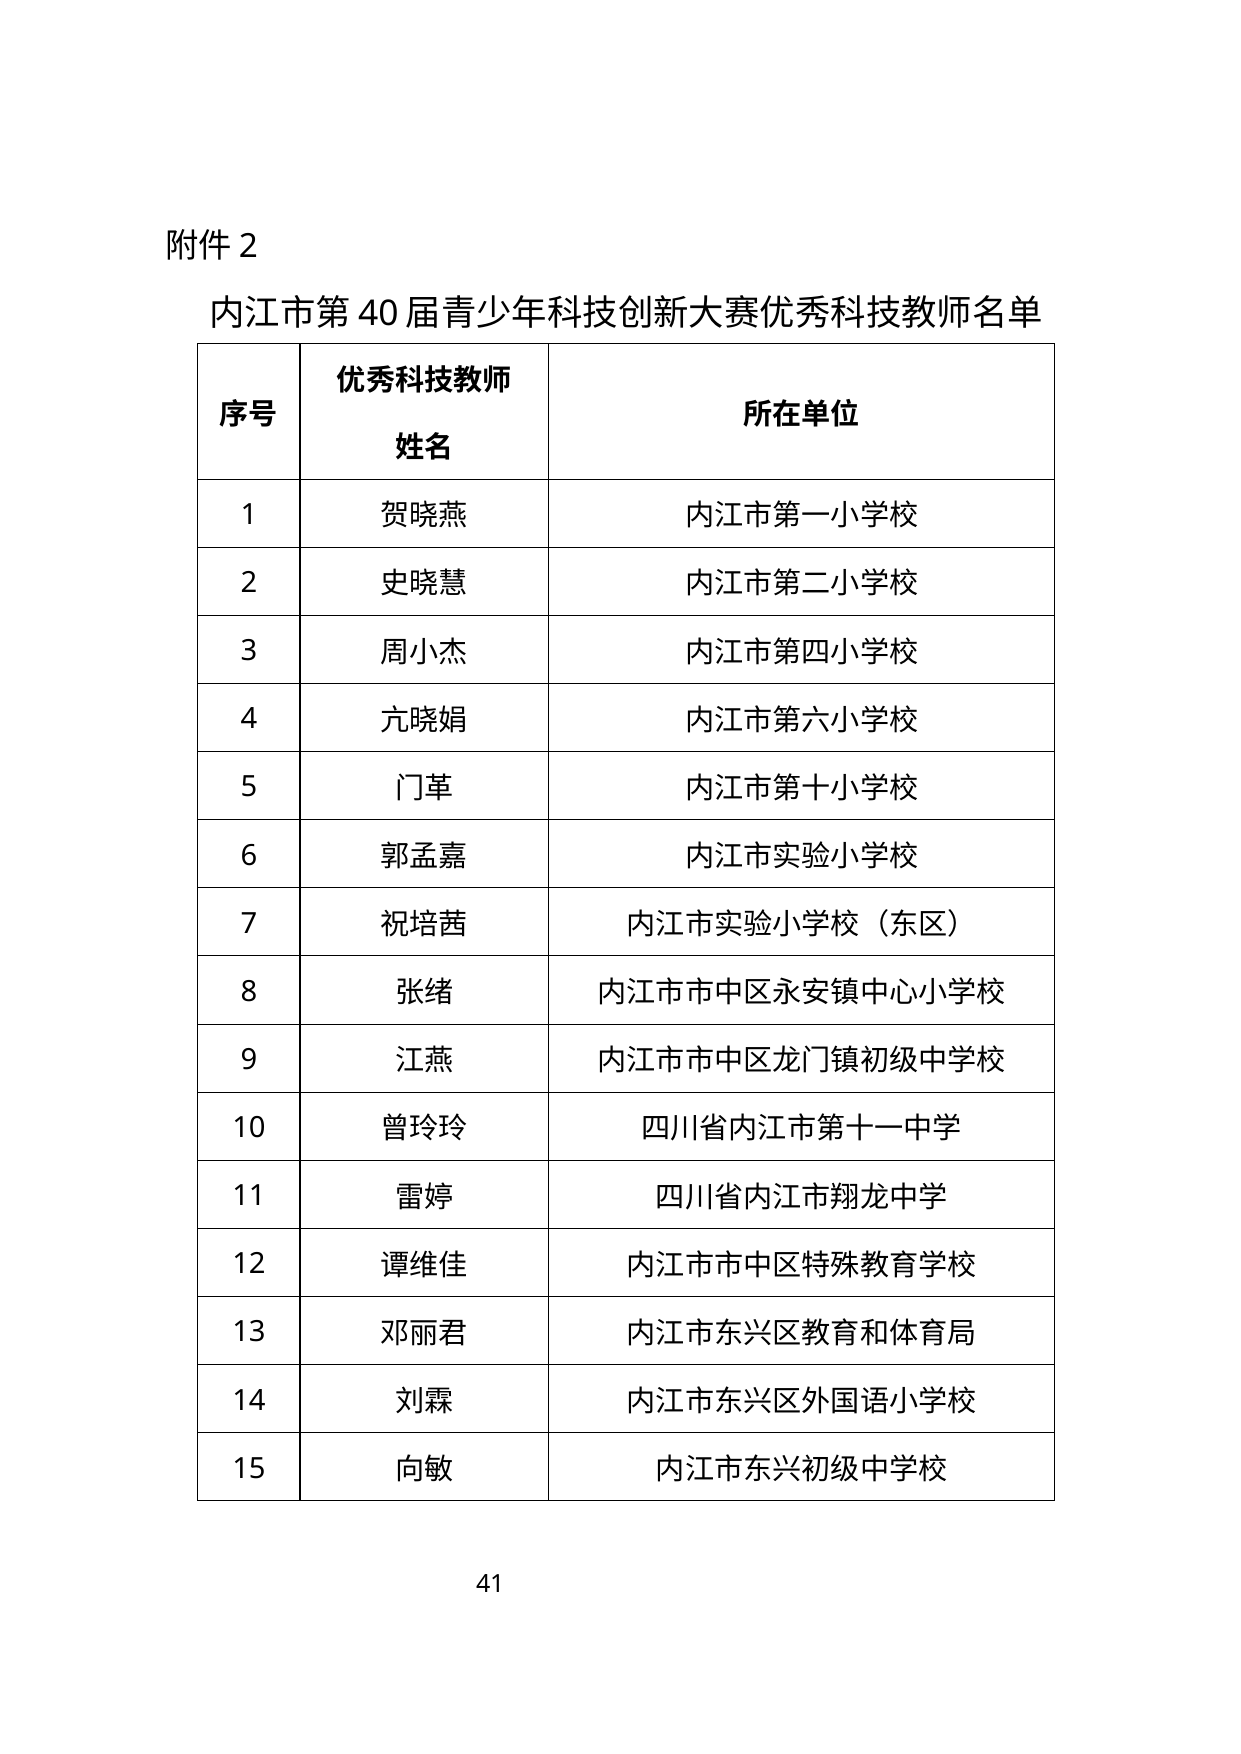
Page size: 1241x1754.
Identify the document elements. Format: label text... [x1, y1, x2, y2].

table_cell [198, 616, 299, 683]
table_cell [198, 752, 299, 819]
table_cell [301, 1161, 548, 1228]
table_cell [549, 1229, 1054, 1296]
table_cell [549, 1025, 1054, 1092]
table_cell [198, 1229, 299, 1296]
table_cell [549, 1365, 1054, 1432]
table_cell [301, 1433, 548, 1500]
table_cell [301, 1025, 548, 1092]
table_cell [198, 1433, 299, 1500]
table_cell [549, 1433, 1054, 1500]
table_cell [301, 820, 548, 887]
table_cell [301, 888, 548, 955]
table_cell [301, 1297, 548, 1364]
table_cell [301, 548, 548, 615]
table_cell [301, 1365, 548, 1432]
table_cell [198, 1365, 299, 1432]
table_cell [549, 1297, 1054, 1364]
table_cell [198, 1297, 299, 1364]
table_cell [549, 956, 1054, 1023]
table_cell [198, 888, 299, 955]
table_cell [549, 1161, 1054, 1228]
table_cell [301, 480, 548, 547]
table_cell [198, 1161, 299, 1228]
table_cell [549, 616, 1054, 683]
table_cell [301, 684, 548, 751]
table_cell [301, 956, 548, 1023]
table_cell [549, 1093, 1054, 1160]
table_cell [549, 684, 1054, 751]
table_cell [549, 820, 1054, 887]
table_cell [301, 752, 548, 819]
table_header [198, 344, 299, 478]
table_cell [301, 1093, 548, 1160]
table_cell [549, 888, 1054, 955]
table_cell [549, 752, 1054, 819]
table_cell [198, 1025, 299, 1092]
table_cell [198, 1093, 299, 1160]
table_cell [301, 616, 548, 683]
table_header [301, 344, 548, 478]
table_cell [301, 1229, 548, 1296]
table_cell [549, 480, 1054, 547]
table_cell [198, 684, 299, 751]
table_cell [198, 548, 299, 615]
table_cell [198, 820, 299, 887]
list 内江市第40届青少年科技创新大赛优秀科技教师名单 [165, 276, 1087, 343]
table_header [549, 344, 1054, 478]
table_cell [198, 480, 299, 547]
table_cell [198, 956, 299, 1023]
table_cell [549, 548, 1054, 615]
list 附件2 [165, 209, 1087, 276]
